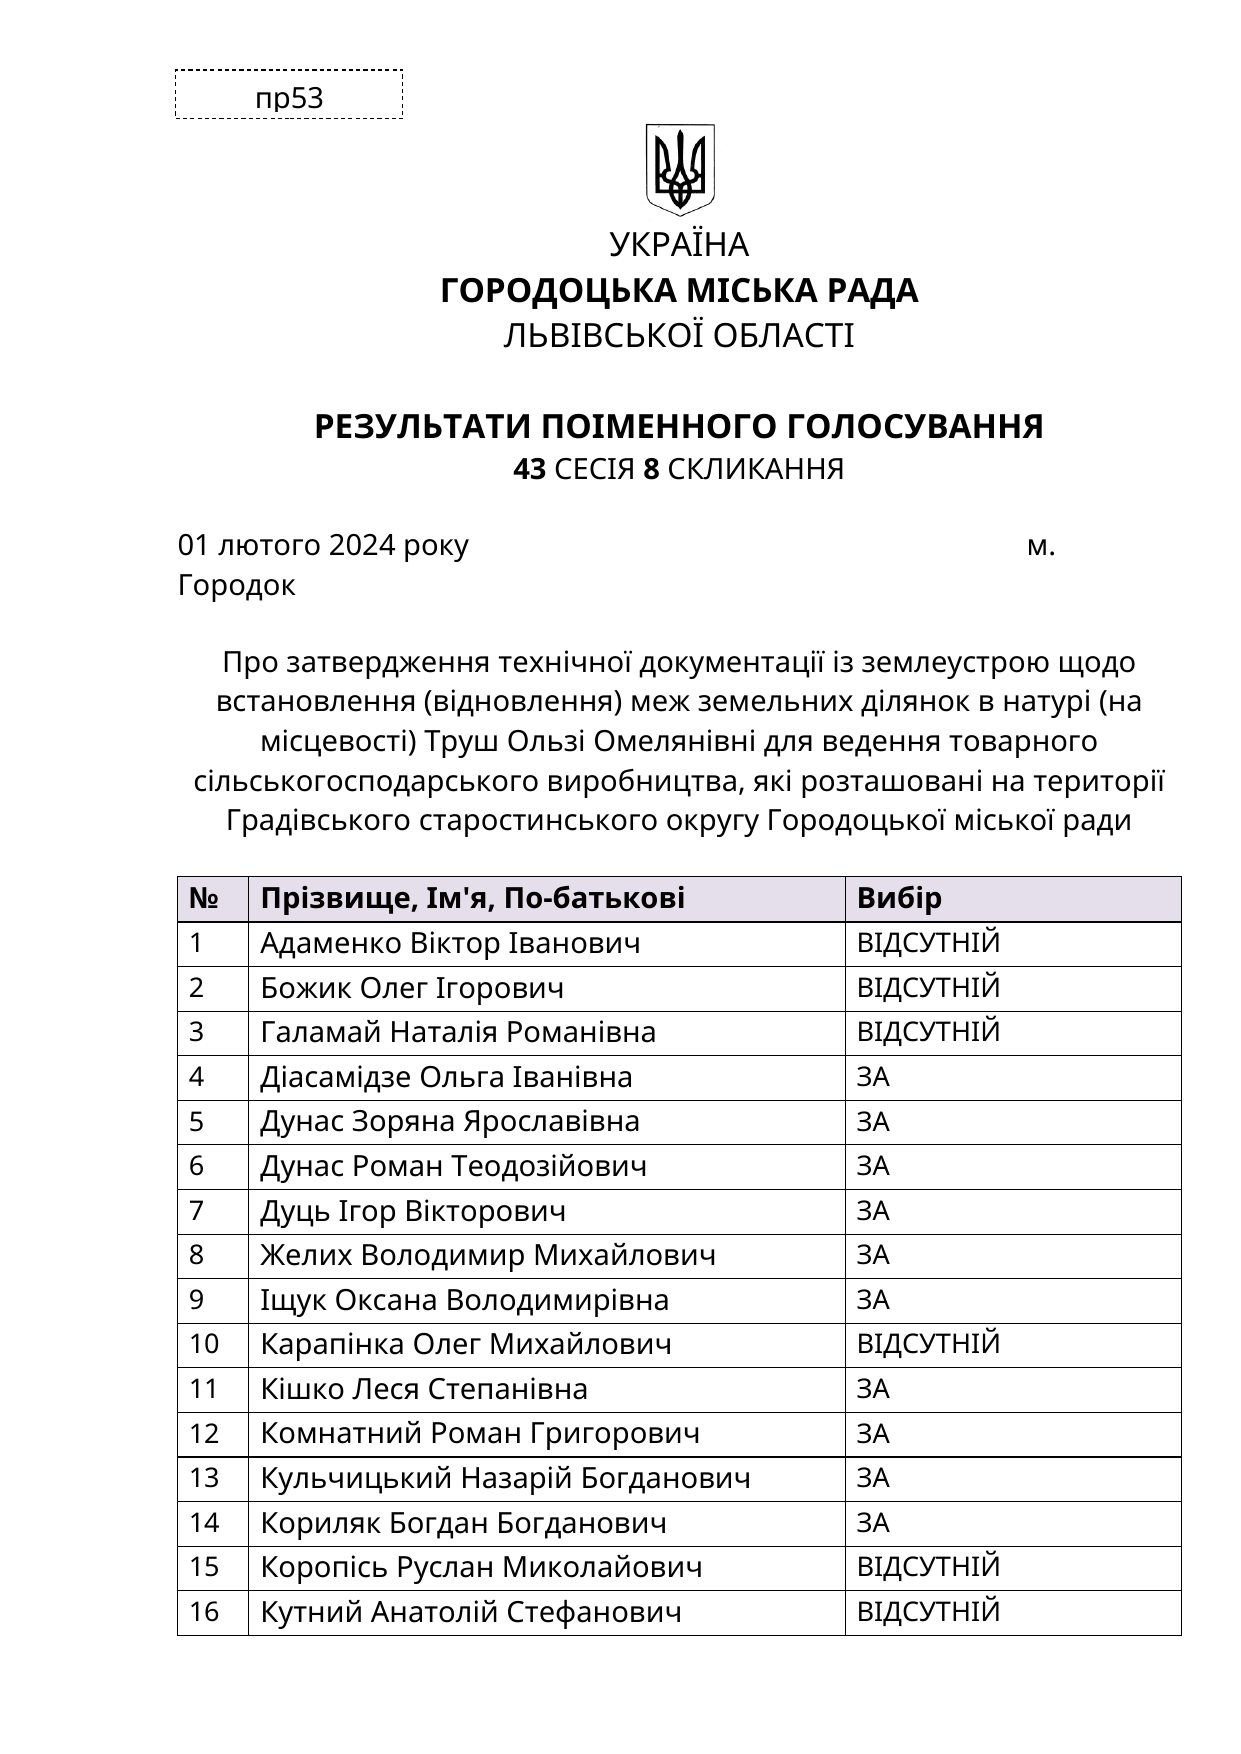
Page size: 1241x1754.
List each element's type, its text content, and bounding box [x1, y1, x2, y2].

table_cell Комнатний Роман Григорович [249, 1413, 845, 1456]
table_cell 11 [178, 1368, 248, 1412]
table_cell 12 [178, 1413, 248, 1456]
table_cell Карапінка Олег Михайлович [249, 1324, 845, 1367]
table_cell 14 [178, 1502, 248, 1546]
table_cell Кутний Анатолій Стефанович [249, 1591, 845, 1635]
table_cell Желих Володимир Михайлович [249, 1235, 845, 1278]
table_cell 15 [178, 1547, 248, 1590]
table_cell ЗА [846, 1502, 1181, 1546]
table_header Прізвище, Ім'я, По-батькові [249, 877, 845, 921]
table_cell 1 [178, 923, 248, 966]
text РЕЗУЛЬТАТИ ПОІМЕННОГО ГОЛОСУВАННЯ [177, 403, 1181, 448]
table_cell Кориляк Богдан Богданович [249, 1502, 845, 1546]
table_cell 13 [178, 1458, 248, 1501]
table_cell ВІДСУТНІЙ [846, 967, 1181, 1011]
text 43 СЕСІЯ 8 СКЛИКАННЯ [177, 448, 1181, 488]
table_cell Кішко Леся Степанівна [249, 1368, 845, 1412]
table_cell 9 [178, 1279, 248, 1323]
table_cell ВІДСУТНІЙ [846, 1012, 1181, 1055]
table_cell 6 [178, 1145, 248, 1189]
table_cell ЗА [846, 1056, 1181, 1100]
table_cell 5 [178, 1101, 248, 1144]
picture [633, 118, 726, 221]
table_cell 4 [178, 1056, 248, 1100]
table_cell ЗА [846, 1190, 1181, 1233]
table_cell 3 [178, 1012, 248, 1055]
table_cell ЗА [846, 1235, 1181, 1278]
table_cell ВІДСУТНІЙ [846, 1591, 1181, 1635]
table_cell ЗА [846, 1279, 1181, 1323]
table_header Вибір [846, 877, 1181, 921]
table_cell 7 [178, 1190, 248, 1233]
table_cell Божик Олег Ігорович [249, 967, 845, 1011]
text ЛЬВІВСЬКОЇ ОБЛАСТІ [177, 312, 1181, 357]
table_cell ЗА [846, 1458, 1181, 1501]
table_cell ЗА [846, 1368, 1181, 1412]
text УКРАЇНА [177, 221, 1181, 266]
text Про затвердження технічної документації із землеустрою щодо встановлення (відновлення) меж земельних ділянок в натурі (на місцевості) Труш Ользі Омелянівні для ведення товарного сільськогосподарського виробництва, які розташовані на території Градівського старостинського округу Городоцької міської ради [177, 641, 1181, 839]
table_cell ЗА [846, 1101, 1181, 1144]
text ГОРОДОЦЬКА МІСЬКА РАДА [177, 266, 1181, 312]
table_cell ВІДСУТНІЙ [846, 923, 1181, 966]
table_cell ЗА [846, 1145, 1181, 1189]
table_cell Іщук Оксана Володимирівна [249, 1279, 845, 1323]
table_cell Адаменко Віктор Іванович [249, 923, 845, 966]
text 01 лютого 2024 року м. Городок [177, 525, 1181, 604]
table_cell Галамай Наталія Романівна [249, 1012, 845, 1055]
table_cell Дунас Зоряна Ярославівна [249, 1101, 845, 1144]
table_cell ВІДСУТНІЙ [846, 1547, 1181, 1590]
table_cell Коропісь Руслан Миколайович [249, 1547, 845, 1590]
table_cell 16 [178, 1591, 248, 1635]
table_cell Дунас Роман Теодозійович [249, 1145, 845, 1189]
table_cell ВІДСУТНІЙ [846, 1324, 1181, 1367]
table_cell 8 [178, 1235, 248, 1278]
table_cell Діасамідзе Ольга Іванівна [249, 1056, 845, 1100]
table_cell Дуць Ігор Вікторович [249, 1190, 845, 1233]
table_cell Кульчицький Назарій Богданович [249, 1458, 845, 1501]
table_cell ЗА [846, 1413, 1181, 1456]
table_cell 2 [178, 967, 248, 1011]
table_cell 10 [178, 1324, 248, 1367]
table_header № [178, 877, 248, 921]
